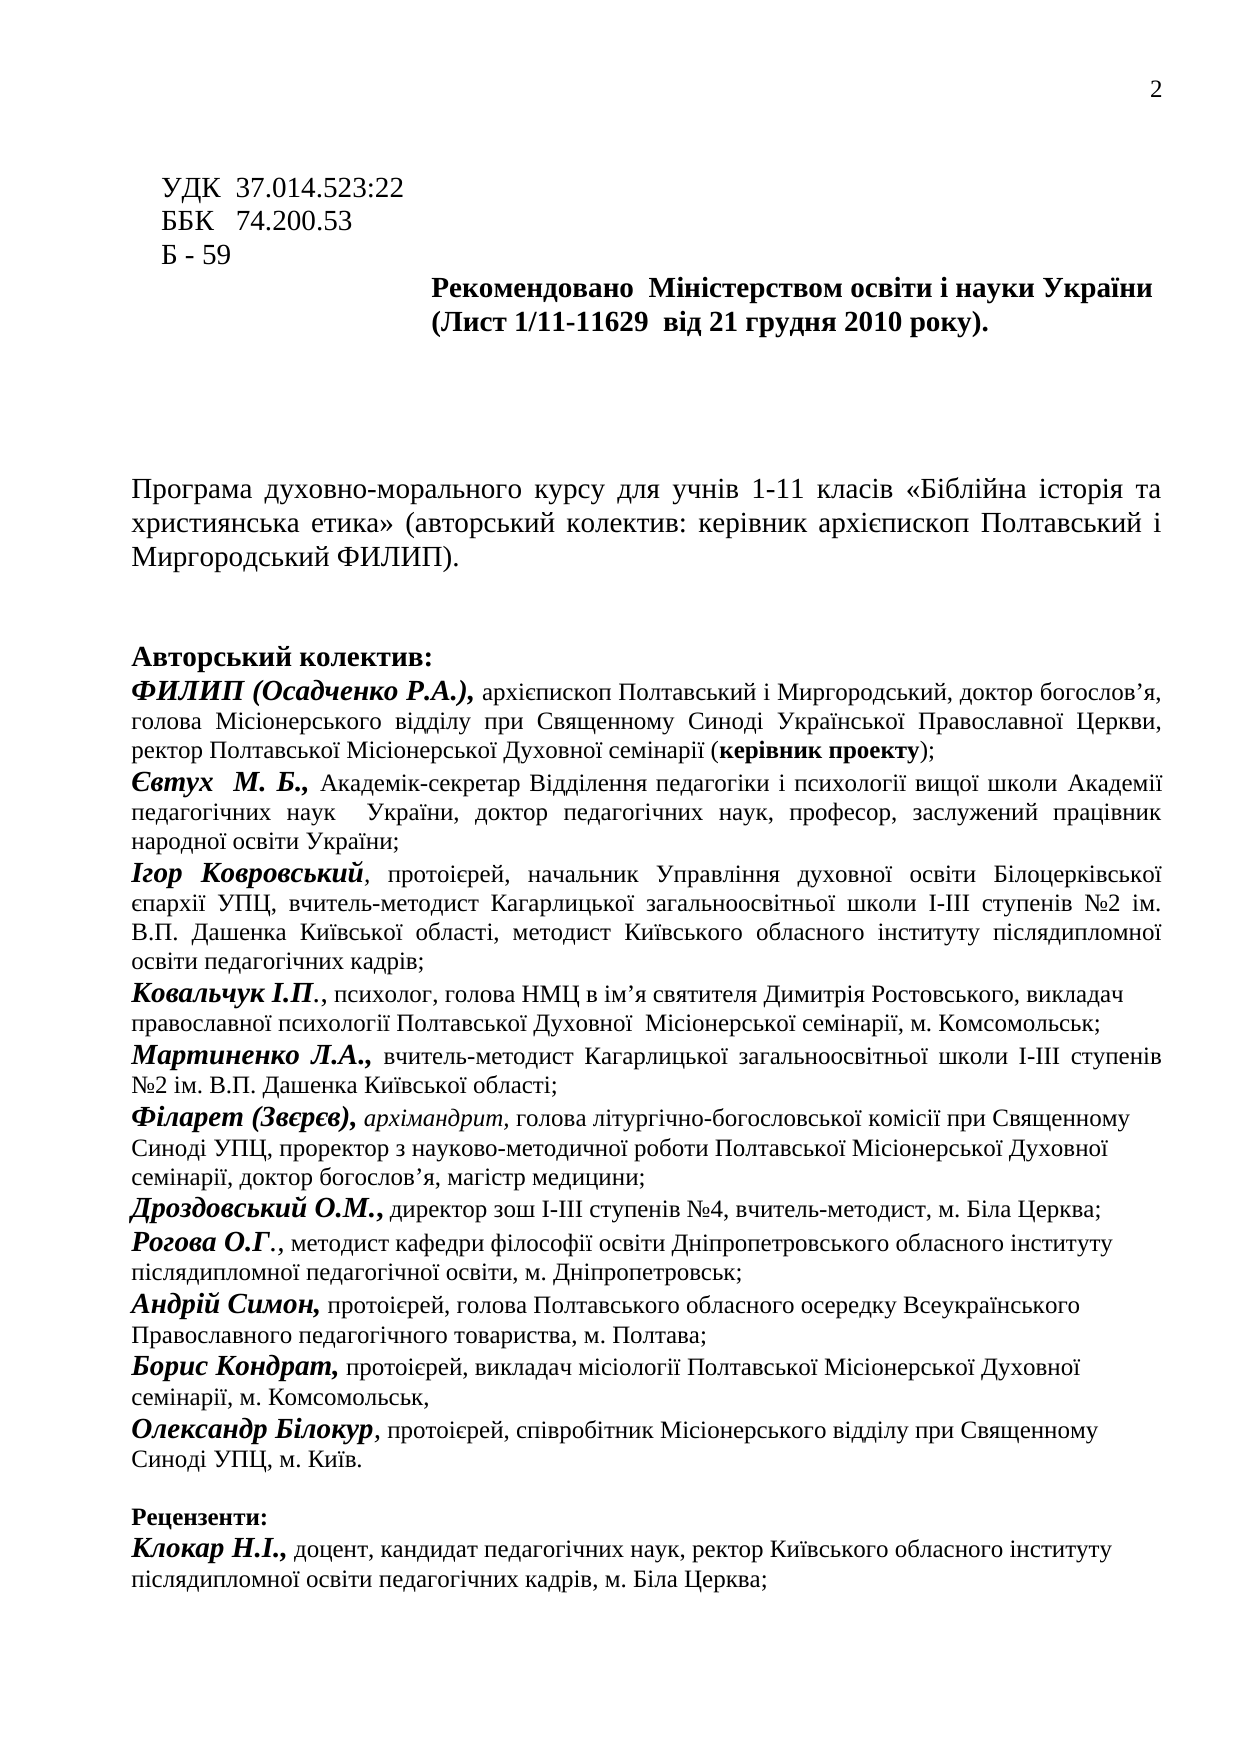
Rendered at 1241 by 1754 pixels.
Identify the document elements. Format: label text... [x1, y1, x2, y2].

text Олександр Білокур, протоієрей, співробітник Місіонерського відділу при Священному Синоді УПЦ, м. Київ. [131, 1411, 1162, 1473]
text Рогова О.Г., методист кафедри філософії освіти Дніпропетровського обласного інституту післядипломної педагогічної освіти, м. Дніпропетровськ; [131, 1224, 1162, 1286]
text Мартиненко Л.А., вчитель-методист Кагарлицької загальноосвітньої школи І-ІІІ ступенів №2 ім. В.П. Дашенка Київської області; [131, 1037, 1162, 1099]
text Дроздовський О.М., директор зош І-ІІІ ступенів №4, вчитель-методист, м. Біла Церква; [131, 1190, 1162, 1224]
text Євтух М. Б., Академік-секретар Відділення педагогіки і психології вищої школи Академії педагогічних наук України, доктор педагогічних наук, професор, заслужений працівник народної освіти України; [131, 764, 1162, 855]
text Рекомендовано Міністерством освіти і науки України [131, 270, 1162, 304]
text ФИЛИП (Осадченко Р.А.), архієпископ Полтавський і Миргородський, доктор богослов’я, голова Місіонерського відділу при Священному Синоді Української Православної Церкви, ректор Полтавської Місіонерської Духовної семінарії (керівник проекту); [131, 673, 1162, 764]
text Андрій Симон, протоієрей, голова Полтавського обласного осередку Всеукраїнського Православного педагогічного товариства, м. Полтава; [131, 1286, 1162, 1348]
text Ковальчук І.П., психолог, голова НМЦ в ім’я святителя Димитрія Ростовського, викладач православної психології Полтавської Духовної Місіонерської семінарії, м. Комсомольськ; [131, 975, 1162, 1037]
text ББК 74.200.53 [131, 203, 1162, 237]
text Авторський колектив: [131, 639, 1162, 673]
text Б - 59 [131, 237, 1162, 270]
text (Лист 1/11-11629 від 21 грудня 2010 року). [131, 304, 1162, 337]
text Клокар Н.І., доцент, кандидат педагогічних наук, ректор Київського обласного інституту післядипломної освіти педагогічних кадрів, м. Біла Церква; [131, 1531, 1162, 1593]
text Ігор Ковровський, протоієрей, начальник Управління духовної освіти Білоцерківської єпархії УПЦ, вчитель-методист Кагарлицької загальноосвітньої школи І-ІІІ ступенів №2 ім. В.П. Дашенка Київської області, методист Київського обласного інституту післядипломної освіти педагогічних кадрів; [131, 855, 1162, 975]
text Рецензенти: [131, 1502, 1162, 1531]
text УДК 37.014.523:22 [131, 170, 1162, 203]
text Філарет (Звєрєв), архімандрит, голова літургічно-богословської комісії при Священному Синоді УПЦ, проректор з науково-методичної роботи Полтавської Місіонерської Духовної семінарії, доктор богослов’я, магістр медицини; [131, 1099, 1162, 1190]
text Борис Кондрат, протоієрей, викладач місіології Полтавської Місіонерської Духовної семінарії, м. Комсомольськ, [131, 1348, 1162, 1411]
text Програма духовно-морального курсу для учнів 1-11 класів «Біблійна історія та християнська етика» (авторський колектив: керівник архієпископ Полтавський і Миргородський ФИЛИП). [131, 472, 1162, 572]
